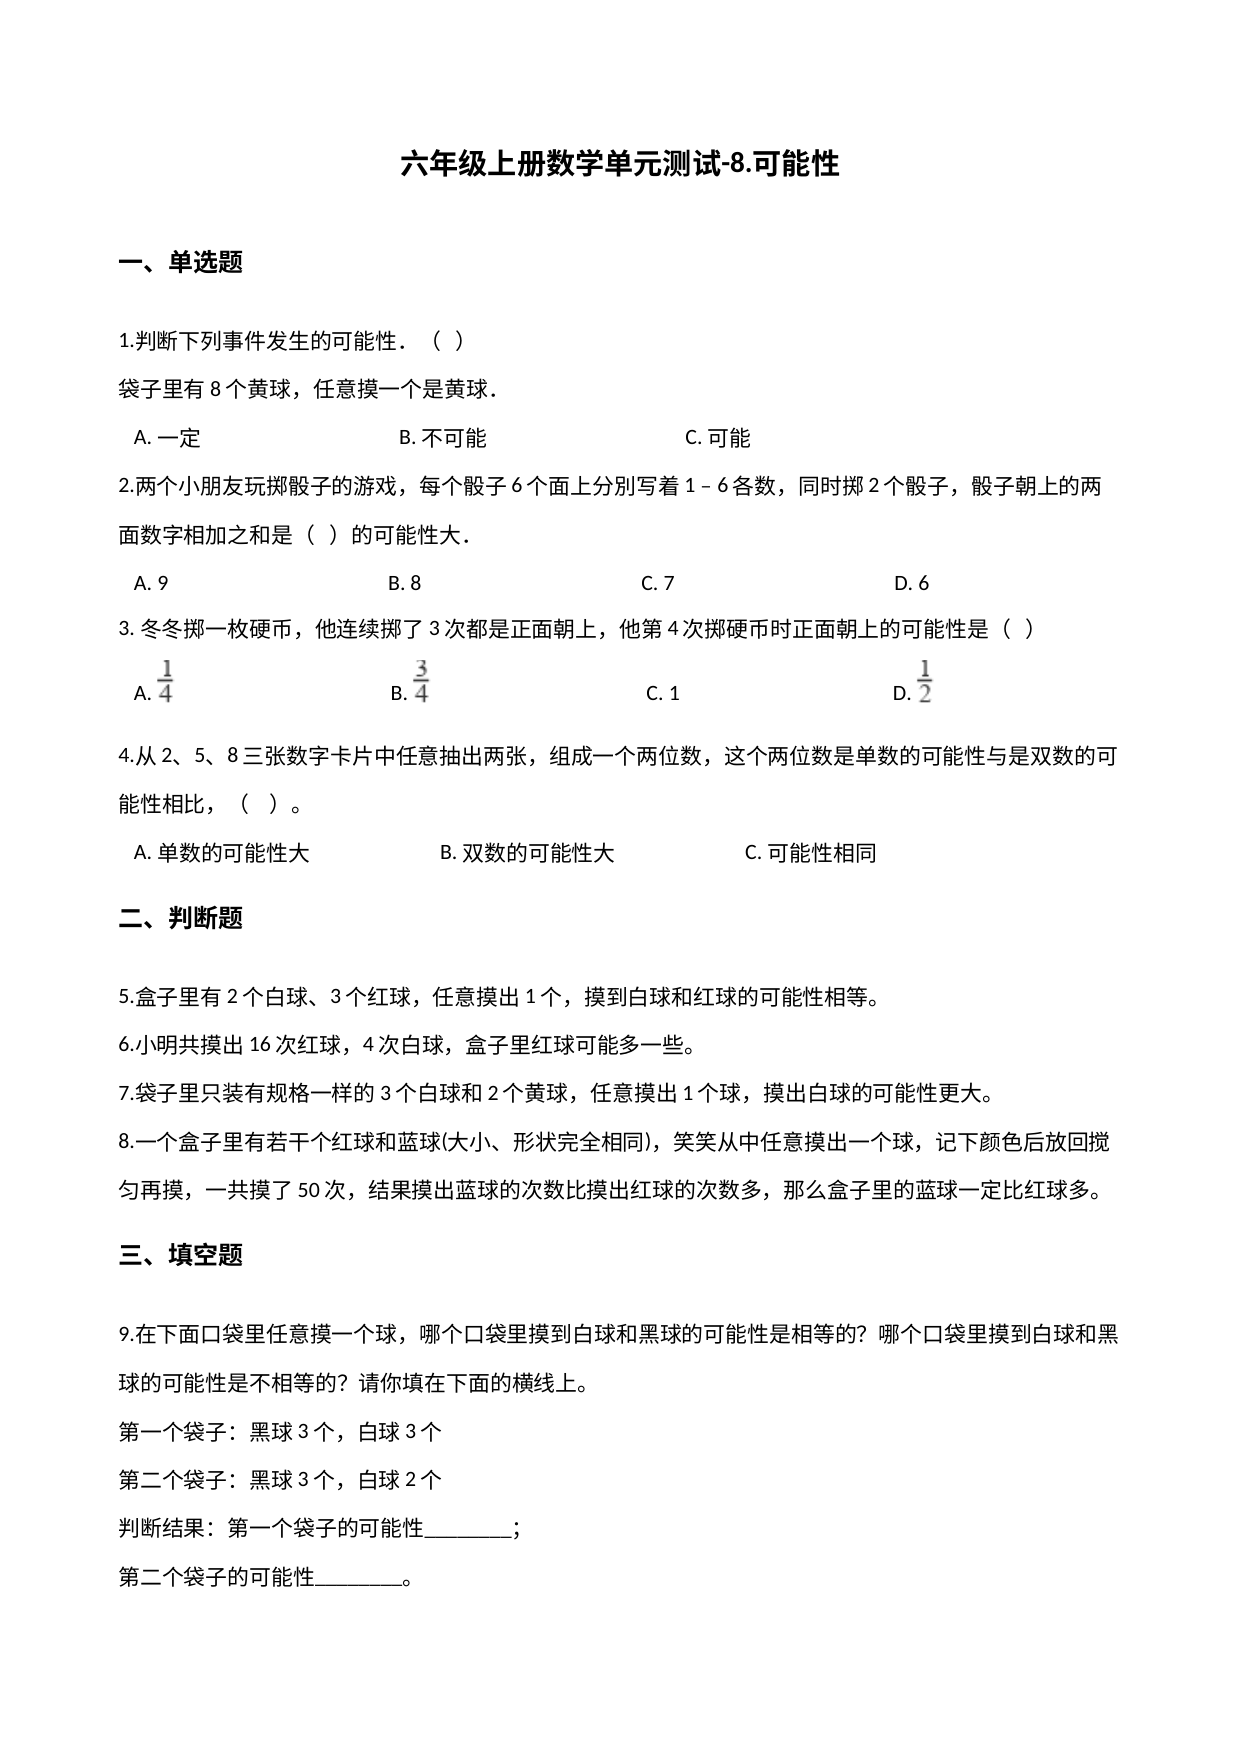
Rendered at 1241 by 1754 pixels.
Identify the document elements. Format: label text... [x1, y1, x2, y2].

text A. 一定 B. 不可能 C. 可能 [134, 420, 1122, 453]
picture [412, 660, 434, 704]
picture [157, 660, 178, 704]
text 判断结果：第一个袋子的可能性________； [118, 1511, 1122, 1543]
text 9.在下面口袋里任意摸一个球，哪个口袋里摸到白球和黑球的可能性是相等的？哪个口袋里摸到白球和黑球的可能性是不相等的？请你填在下面的横线上。 [118, 1317, 1122, 1398]
text 一、单选题 [118, 228, 1122, 293]
text 3. 冬冬掷一枚硬币，他连续掷了3次都是正面朝上，他第4次掷硬币时正面朝上的可能性是（ ） [118, 612, 1122, 644]
text A. 单数的可能性大 B. 双数的可能性大 C. 可能性相同 [134, 835, 1122, 868]
text 6.小明共摸出16次红球，4次白球，盒子里红球可能多一些。 [118, 1028, 1122, 1060]
text 2.两个小朋友玩掷骰子的游戏，每个骰子6个面上分別写着1﹣6各数，同时掷2个骰子，骰子朝上的两面数字相加之和是（ ）的可能性大． [118, 469, 1122, 550]
text 六年级上册数学单元测试-8.可能性 [118, 129, 1122, 194]
text A. 9 B. 8 C. 7 D. 6 [134, 566, 1122, 598]
text 第二个袋子的可能性________。 [118, 1559, 1122, 1592]
text 4.从2、5、8三张数字卡片中任意抽出两张，组成一个两位数，这个两位数是单数的可能性与是双数的可能性相比，（ ）。 [118, 738, 1122, 819]
text 8.一个盒子里有若干个红球和蓝球(大小、形状完全相同)，笑笑从中任意摸出一个球，记下颜色后放回搅匀再摸，一共摸了50次，结果摸出蓝球的次数比摸出红球的次数多，那么盒子里的蓝球一定比红球多。 [118, 1124, 1122, 1206]
text A. B. C. 1 D. [134, 660, 1122, 725]
text 1.判断下列事件发生的可能性．（ ） [118, 324, 1122, 356]
text 二、判断题 [118, 884, 1122, 949]
text 第二个袋子：黑球3个，白球2个 [118, 1462, 1122, 1495]
text 三、填空题 [118, 1221, 1122, 1286]
text 7.袋子里只装有规格一样的3个白球和2个黄球，任意摸出1个球，摸出白球的可能性更大。 [118, 1076, 1122, 1108]
picture [916, 660, 937, 704]
text 袋子里有8个黄球，任意摸一个是黄球． [118, 372, 1122, 404]
text 第一个袋子：黑球3个，白球3个 [118, 1414, 1122, 1447]
text 5.盒子里有2个白球、3个红球，任意摸出1个，摸到白球和红球的可能性相等。 [118, 979, 1122, 1012]
picture [636, 583, 642, 590]
